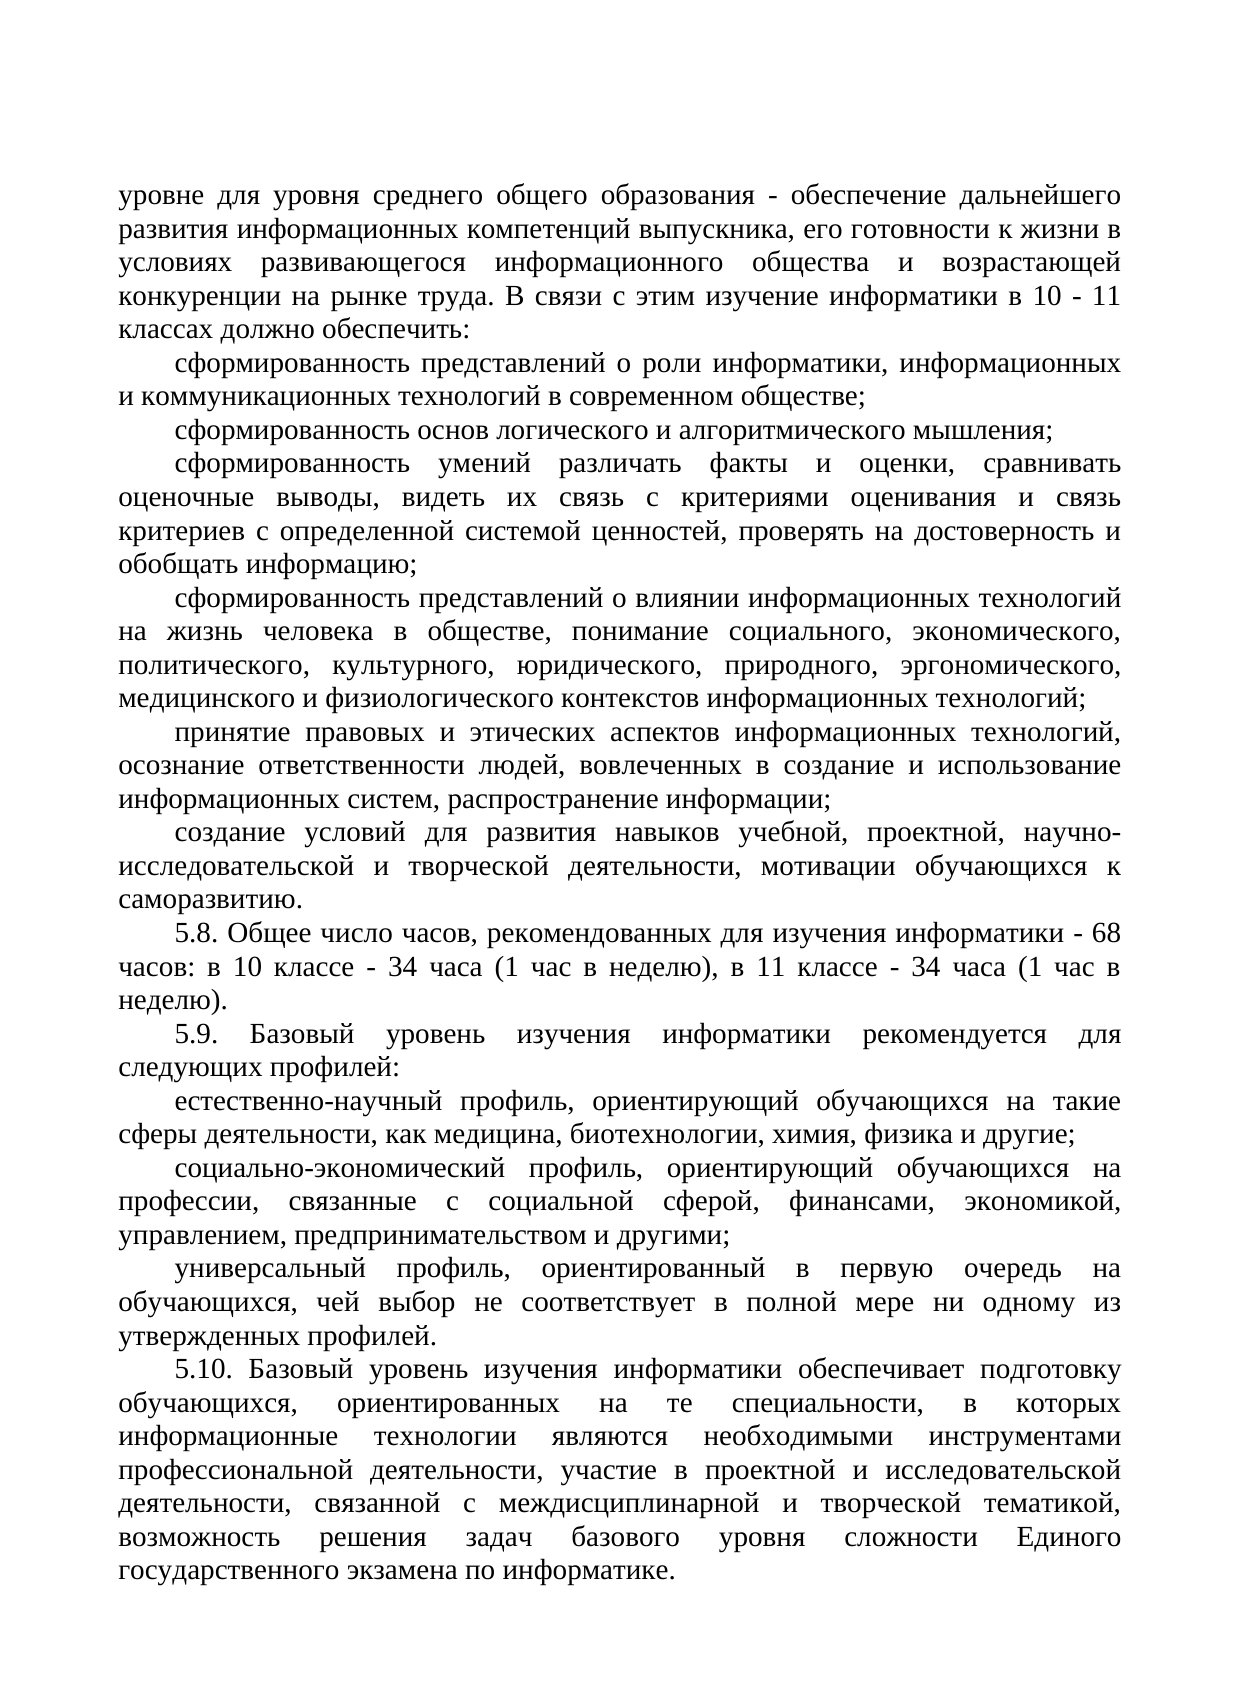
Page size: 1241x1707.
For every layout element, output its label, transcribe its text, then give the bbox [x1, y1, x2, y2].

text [118, 177, 1122, 345]
text универсальный профиль, ориентированный в первую очередь на обучающихся, чей выбор не соответствует в полной мере ни одному из утвержденных профилей. [118, 1251, 1122, 1351]
text сформированность представлений о роли информатики, информационных и коммуникационных технологий в современном обществе; [118, 345, 1122, 412]
text принятие правовых и этических аспектов информационных технологий, осознание ответственности людей, вовлеченных в создание и использование информационных систем, распространение информации; [118, 714, 1122, 814]
text сформированность представлений о влиянии информационных технологий на жизнь человека в обществе, понимание социального, экономического, политического, культурного, юридического, природного, эргономического, медицинского и физиологического контекстов информационных технологий; [118, 580, 1122, 714]
text создание условий для развития навыков учебной, проектной, научно-исследовательской и творческой деятельности, мотивации обучающихся к саморазвитию. [118, 814, 1122, 915]
text 5.10. Базовый уровень изучения информатики обеспечивает подготовку обучающихся, ориентированных на те специальности, в которых информационные технологии являются необходимыми инструментами профессиональной деятельности, участие в проектной и исследовательской деятельности, связанной с междисциплинарной и творческой тематикой, возможность решения задач базового уровня сложности Единого государственного экзамена по информатике. [118, 1351, 1122, 1586]
text социально-экономический профиль, ориентирующий обучающихся на профессии, связанные с социальной сферой, финансами, экономикой, управлением, предпринимательством и другими; [118, 1150, 1122, 1251]
text сформированность основ логического и алгоритмического мышления; [118, 412, 1122, 446]
text сформированность умений различать факты и оценки, сравнивать оценочные выводы, видеть их связь с критериями оценивания и связь критериев с определенной системой ценностей, проверять на достоверность и обобщать информацию; [118, 446, 1122, 580]
text 5.8. Общее число часов, рекомендованных для изучения информатики - 68 часов: в 10 классе - 34 часа (1 час в неделю), в 11 классе - 34 часа (1 час в неделю). [118, 915, 1122, 1016]
text естественно-научный профиль, ориентирующий обучающихся на такие сферы деятельности, как медицина, биотехнологии, химия, физика и другие; [118, 1083, 1122, 1150]
text 5.9. Базовый уровень изучения информатики рекомендуется для следующих профилей: [118, 1016, 1122, 1083]
